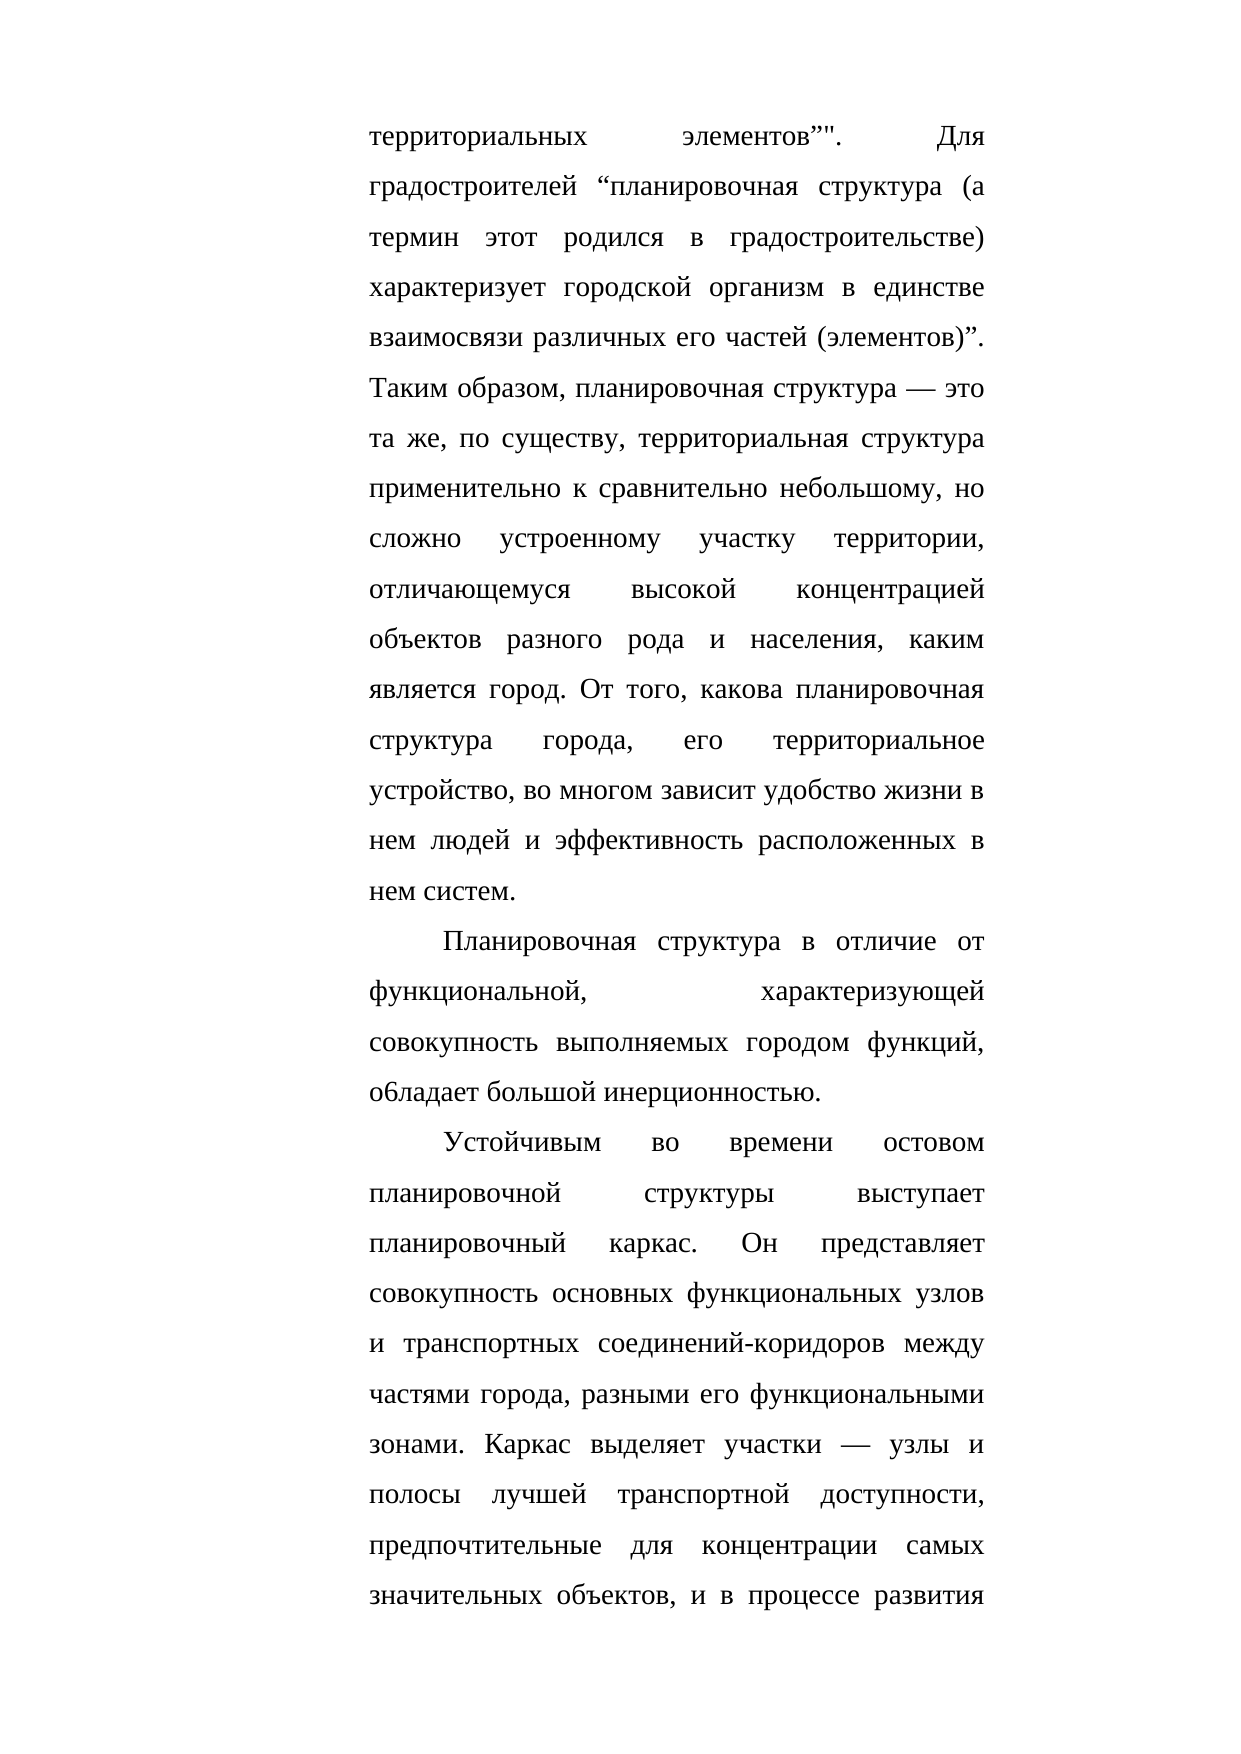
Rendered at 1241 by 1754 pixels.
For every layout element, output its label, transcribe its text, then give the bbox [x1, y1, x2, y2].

text Планировочная структура в отличие от функциональной, характеризующей совокупность выполняемых городом функций, о6ладает большой инерционностью. [369, 923, 985, 1108]
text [369, 1124, 985, 1611]
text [369, 118, 985, 906]
